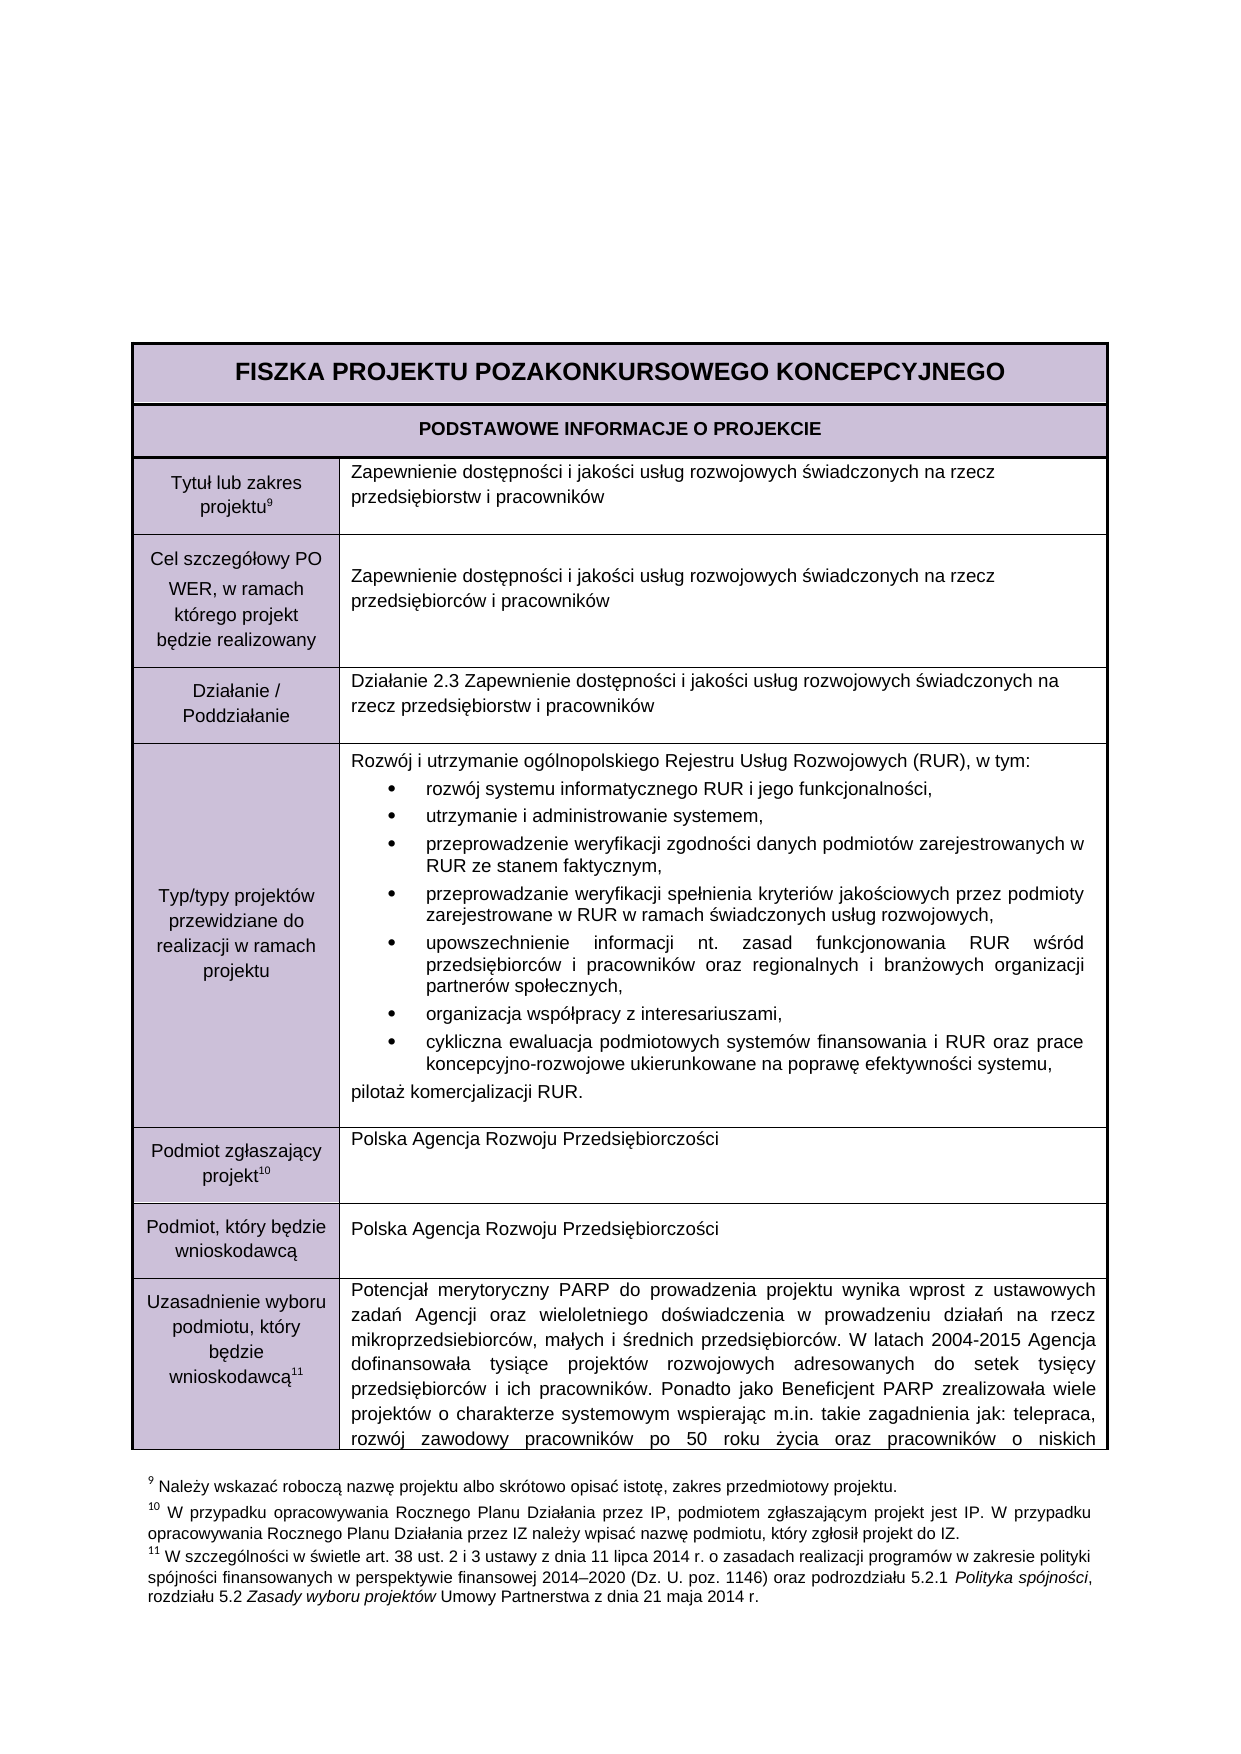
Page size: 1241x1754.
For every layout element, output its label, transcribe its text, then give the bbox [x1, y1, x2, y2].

table_cell Rozwój i utrzymanie ogólnopolskiego Rejestru Usług Rozwojowych (RUR), w tym: rozwój systemu informatycznego RUR i jego funkcjonalności, utrzymanie i administrowanie systemem, przeprowadzenie weryfikacji zgodności danych podmiotów zarejestrowanych w RUR ze stanem faktycznym, przeprowadzanie weryfikacji spełnienia kryteriów jakościowych przez podmioty zarejestrowane w RUR w ramach świadczonych usług rozwojowych, upowszechnienie informacji nt. zasad funkcjonowania RUR wśród przedsiębiorców i pracowników oraz regionalnych i branżowych organizacji partnerów społecznych, organizacja współpracy z interesariuszami, cykliczna ewaluacja podmiotowych systemów finansowania i RUR oraz prace koncepcyjno-rozwojowe ukierunkowane na poprawę efektywności systemu, pilotaż komercjalizacji RUR. [340, 744, 1106, 1127]
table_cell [134, 1279, 339, 1449]
table_cell Cel szczegółowy PO WER, w ramach którego projekt będzie realizowany [134, 535, 339, 667]
table_cell PODSTAWOWE INFORMACJE O PROJEKCIE [134, 406, 1106, 456]
table_cell Tytuł lub zakres projektu [134, 459, 339, 534]
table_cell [340, 1279, 1106, 1449]
table_cell Polska Agencja Rozwoju Przedsiębiorczości [340, 1128, 1106, 1202]
table_cell Zapewnienie dostępności i jakości usług rozwojowych świadczonych na rzecz przedsiębiorców i pracowników [340, 535, 1106, 667]
table_cell Polska Agencja Rozwoju Przedsiębiorczości [340, 1204, 1106, 1278]
table_cell Podmiot zgłaszający projekt [134, 1128, 339, 1202]
table_header FISZKA PROJEKTU POZAKONKURSOWEGO KONCEPCYJNEGO [134, 345, 1106, 402]
table_cell Działanie 2.3 Zapewnienie dostępności i jakości usług rozwojowych świadczonych na rzecz przedsiębiorstw i pracowników [340, 668, 1106, 743]
table_cell Podmiot, który będzie wnioskodawcą [134, 1204, 339, 1278]
table_cell Typ/typy projektów przewidziane do realizacji w ramach projektu [134, 744, 339, 1127]
table_cell Działanie / Poddziałanie [134, 668, 339, 743]
table_cell Zapewnienie dostępności i jakości usług rozwojowych świadczonych na rzecz przedsiębiorstw i pracowników [340, 459, 1106, 534]
